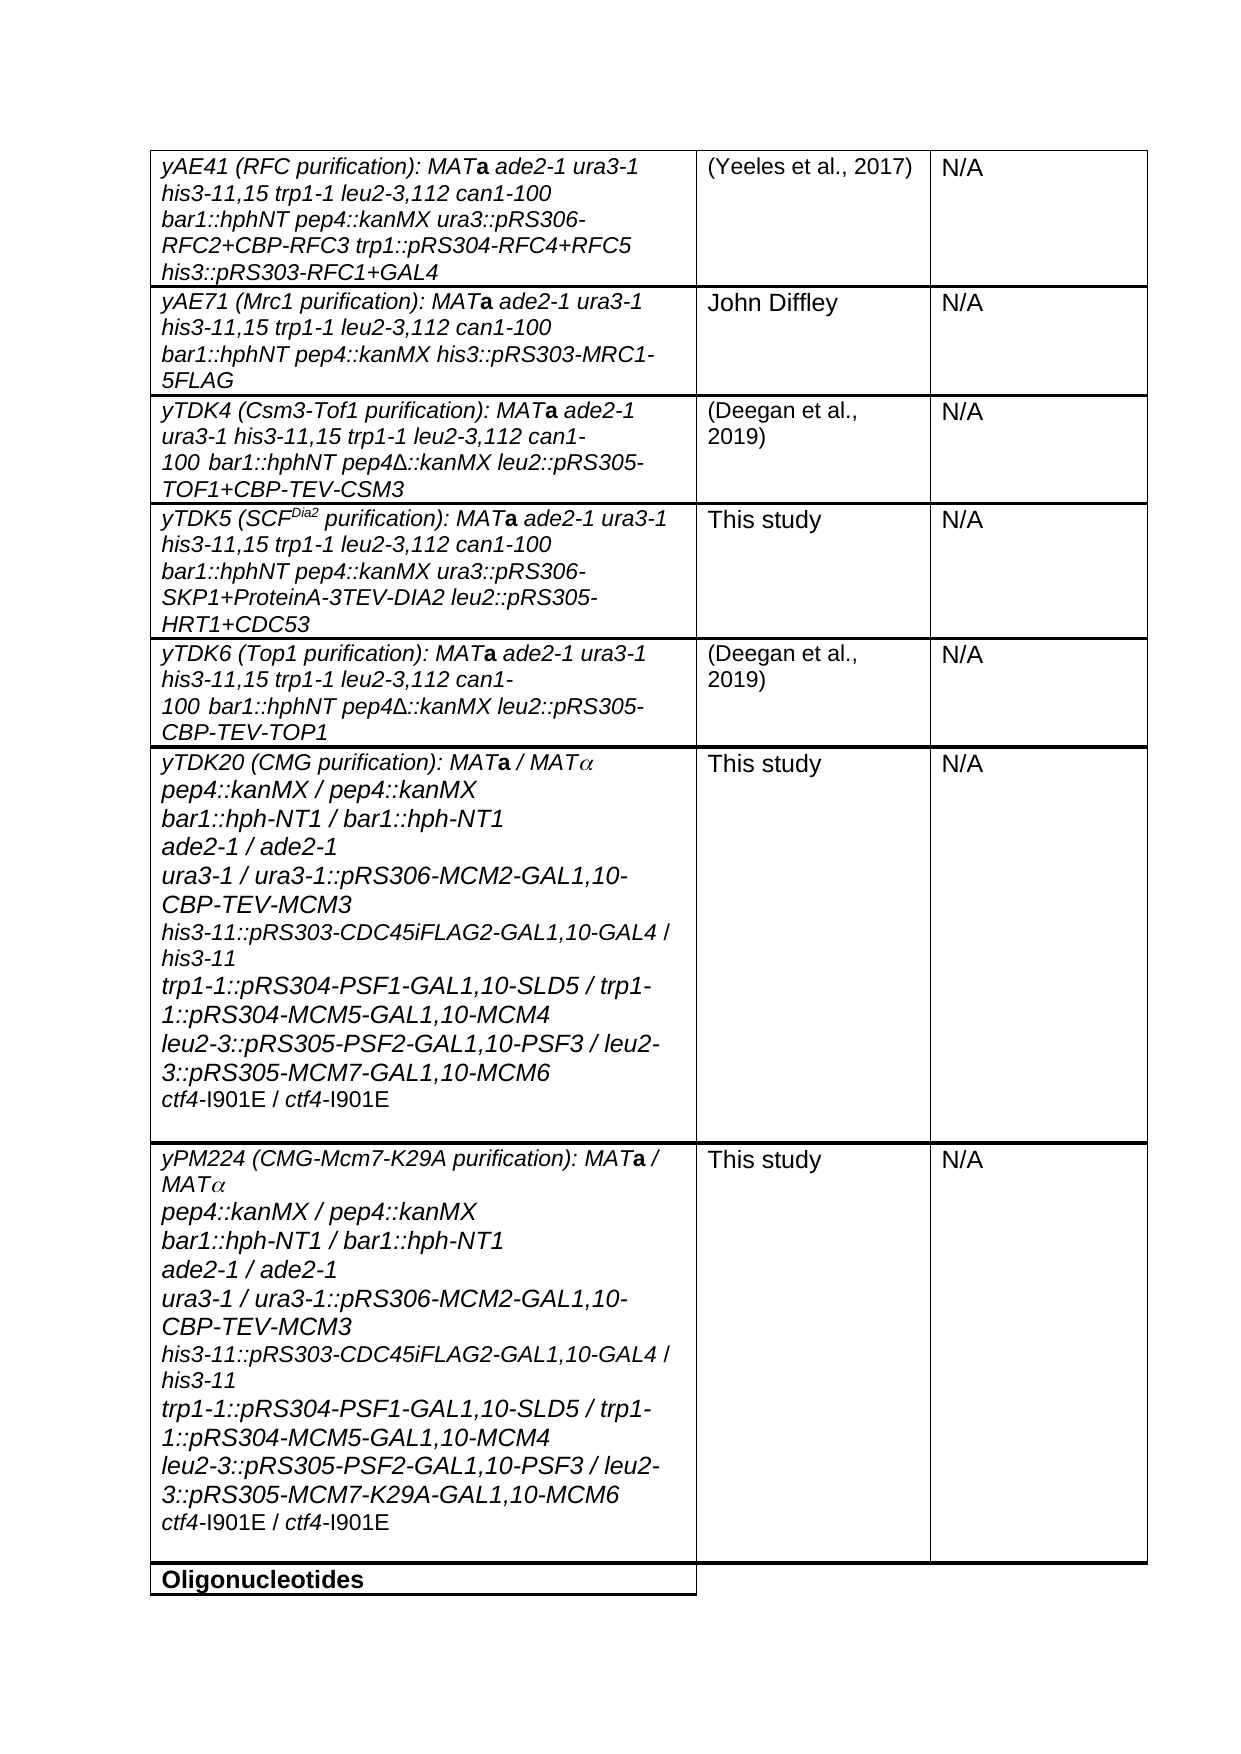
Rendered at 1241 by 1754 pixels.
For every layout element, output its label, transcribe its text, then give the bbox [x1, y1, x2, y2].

table_cell (Deegan et al., 2019) [697, 397, 930, 502]
table_cell Oligonucleotides [151, 1565, 696, 1593]
table_cell N/A [931, 288, 1147, 393]
table_cell John Diffley [697, 288, 930, 393]
table_cell (Deegan et al., 2019) [697, 640, 930, 745]
table_cell yTDK6 (Top1 purification): MATa ade2-1 ura3-1 his3-11,15 trp1-1 leu2-3,112 can1-100 bar1::hphNT pep4∆::kanMX leu2::pRS305-CBP-TEV-TOP1 [151, 640, 696, 745]
table_cell N/A [931, 397, 1147, 502]
table_cell (Yeeles et al., 2017) [697, 151, 930, 285]
table_cell yTDK5 (SCFDia2 purification): MATa ade2-1 ura3-1 his3-11,15 trp1-1 leu2-3,112 can1-100 bar1::hphNT pep4::kanMX ura3::pRS306-SKP1+ProteinA-3TEV-DIA2 leu2::pRS305-HRT1+CDC53 [151, 505, 696, 637]
table_cell yAE41 (RFC purification): MATa ade2-1 ura3-1 his3-11,15 trp1-1 leu2-3,112 can1-100 bar1::hphNT pep4::kanMX ura3::pRS306-RFC2+CBP-RFC3 trp1::pRS304-RFC4+RFC5 his3::pRS303-RFC1+GAL4 [151, 151, 696, 285]
table_cell yTDK4 (Csm3-Tof1 purification): MATa ade2-1 ura3-1 his3-11,15 trp1-1 leu2-3,112 can1-100 bar1::hphNT pep4∆::kanMX leu2::pRS305-TOF1+CBP-TEV-CSM3 [151, 397, 696, 502]
table_cell N/A [931, 151, 1147, 285]
table_cell yAE71 (Mrc1 purification): MATa ade2-1 ura3-1 his3-11,15 trp1-1 leu2-3,112 can1-100 bar1::hphNT pep4::kanMX his3::pRS303-MRC1-5FLAG [151, 288, 696, 393]
table_cell yPM224 (CMG-Mcm7-K29A purification): MATa / MATa pep4::kanMX / pep4::kanMX bar1::hph-NT1 / bar1::hph-NT1 ade2-1 / ade2-1 ura3-1 / ura3-1::pRS306-MCM2-GAL1,10-CBP-TEV-MCM3 his3-11::pRS303-CDC45iFLAG2-GAL1,10-GAL4 / his3-11 trp1-1::pRS304-PSF1-GAL1,10-SLD5 / trp1-1::pRS304-MCM5-GAL1,10-MCM4 leu2-3::pRS305-PSF2-GAL1,10-PSF3 / leu2-3::pRS305-MCM7-K29A-GAL1,10-MCM6 ctf4-I901E / ctf4-I901E [151, 1145, 696, 1561]
table_cell N/A [931, 505, 1147, 637]
table_cell This study [697, 1145, 930, 1561]
table_cell N/A [931, 640, 1147, 745]
table_cell N/A [931, 1145, 1147, 1561]
table_cell This study [697, 749, 930, 1141]
table_cell yTDK20 (CMG purification): MATa / MATa pep4::kanMX / pep4::kanMX bar1::hph-NT1 / bar1::hph-NT1 ade2-1 / ade2-1 ura3-1 / ura3-1::pRS306-MCM2-GAL1,10-CBP-TEV-MCM3 his3-11::pRS303-CDC45iFLAG2-GAL1,10-GAL4 / his3-11 trp1-1::pRS304-PSF1-GAL1,10-SLD5 / trp1-1::pRS304-MCM5-GAL1,10-MCM4 leu2-3::pRS305-PSF2-GAL1,10-PSF3 / leu2-3::pRS305-MCM7-GAL1,10-MCM6 ctf4-I901E / ctf4-I901E [151, 749, 696, 1141]
table_cell N/A [931, 749, 1147, 1141]
table_cell This study [697, 505, 930, 637]
